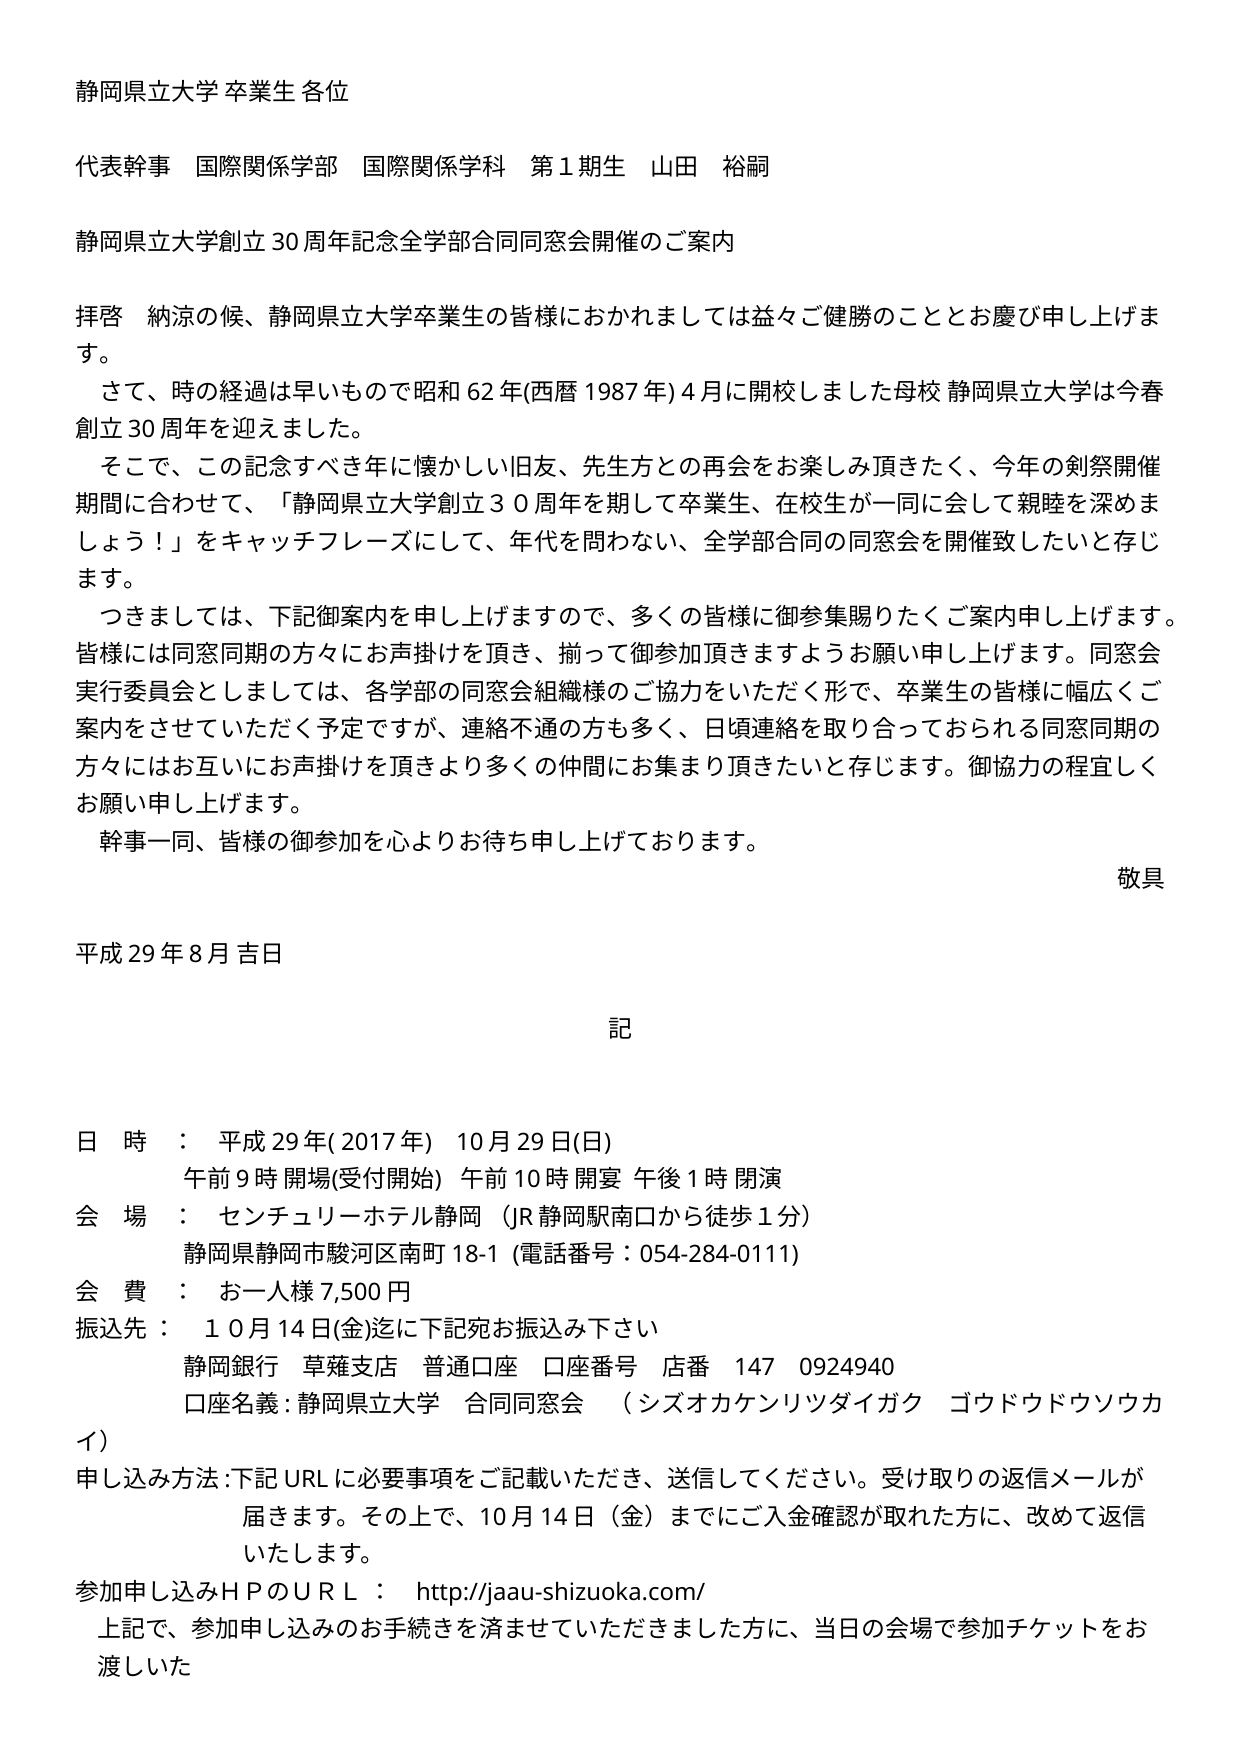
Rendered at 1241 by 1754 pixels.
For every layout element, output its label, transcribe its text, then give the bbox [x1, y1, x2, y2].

text 参加申し込みＨＰのＵＲＬ ： http://jaau-shizuoka.com/ [75, 1571, 1165, 1608]
text 日 時 ： 平成29年( 2017年) 10月29日(日) [75, 1121, 1165, 1158]
subtitle 記 [75, 1008, 1165, 1046]
text 会 費 ： お一人様 7,500 円 [75, 1271, 1165, 1308]
text 振込先 ： １０月14日(金)迄に下記宛お振込み下さい [75, 1308, 1165, 1346]
text 静岡県立大学 卒業生 各位 [75, 71, 1165, 108]
text 午前9時 開場(受付開始) 午前10時 開宴 午後1時 閉演 [75, 1158, 1165, 1196]
text 申し込み方法 :下記URLに必要事項をご記載いただき、送信してください。受け取りの返信メールが届きます。その上で、10月14日（金）までにご入金確認が取れた方に、改めて返信いたします。 [75, 1458, 1165, 1571]
text 拝啓 納涼の候、静岡県立大学卒業生の皆様におかれましては益々ご健勝のこととお慶び申し上げます。 [75, 296, 1165, 371]
text 会 場 ： センチュリーホテル静岡 （JR静岡駅南口から徒歩１分） [75, 1196, 1165, 1233]
text 幹事一同、皆様の御参加を心よりお待ち申し上げております。 [75, 821, 1165, 858]
text 静岡県立大学創立30周年記念全学部合同同窓会開催のご案内 [75, 221, 1165, 258]
text つきましては、下記御案内を申し上げますので、多くの皆様に御参集賜りたくご案内申し上げます。皆様には同窓同期の方々にお声掛けを頂き、揃って御参加頂きますようお願い申し上げます。同窓会実行委員会としましては、各学部の同窓会組織様のご協力をいただく形で、卒業生の皆様に幅広くご案内をさせていただく予定ですが、連絡不通の方も多く、日頃連絡を取り合っておられる同窓同期の方々にはお互いにお声掛けを頂きより多くの仲間にお集まり頂きたいと存じます。御協力の程宜しくお願い申し上げます。 [75, 596, 1165, 821]
text 静岡県静岡市駿河区南町18-1 (電話番号：054-284-0111) [75, 1233, 1165, 1271]
text 敬具 [75, 858, 1165, 896]
text 静岡銀行 草薙支店 普通口座 口座番号 店番 147 0924940 [75, 1346, 1165, 1383]
text さて、時の経過は早いもので昭和62年(西暦1987年) 4月に開校しました母校 静岡県立大学は今春創立30周年を迎えました。 [75, 371, 1165, 446]
text 代表幹事 国際関係学部 国際関係学科 第１期生 山田 裕嗣 [75, 146, 1165, 183]
text 上記で、参加申し込みのお手続きを済ませていただきました方に、当日の会場で参加チケットをお渡しいた [97, 1608, 1165, 1683]
text 平成29年8月 吉日 [75, 933, 1165, 971]
text そこで、この記念すべき年に懐かしい旧友、先生方との再会をお楽しみ頂きたく、今年の剣祭開催期間に合わせて、「静岡県立大学創立３０周年を期して卒業生、在校生が一同に会して親睦を深めましょう！」をキャッチフレーズにして、年代を問わない、全学部合同の同窓会を開催致したいと存じます。 [75, 446, 1165, 596]
text 口座名義 : 静岡県立大学 合同同窓会 （ シズオカケンリツダイガク ゴウドウドウソウカイ） [75, 1383, 1165, 1458]
